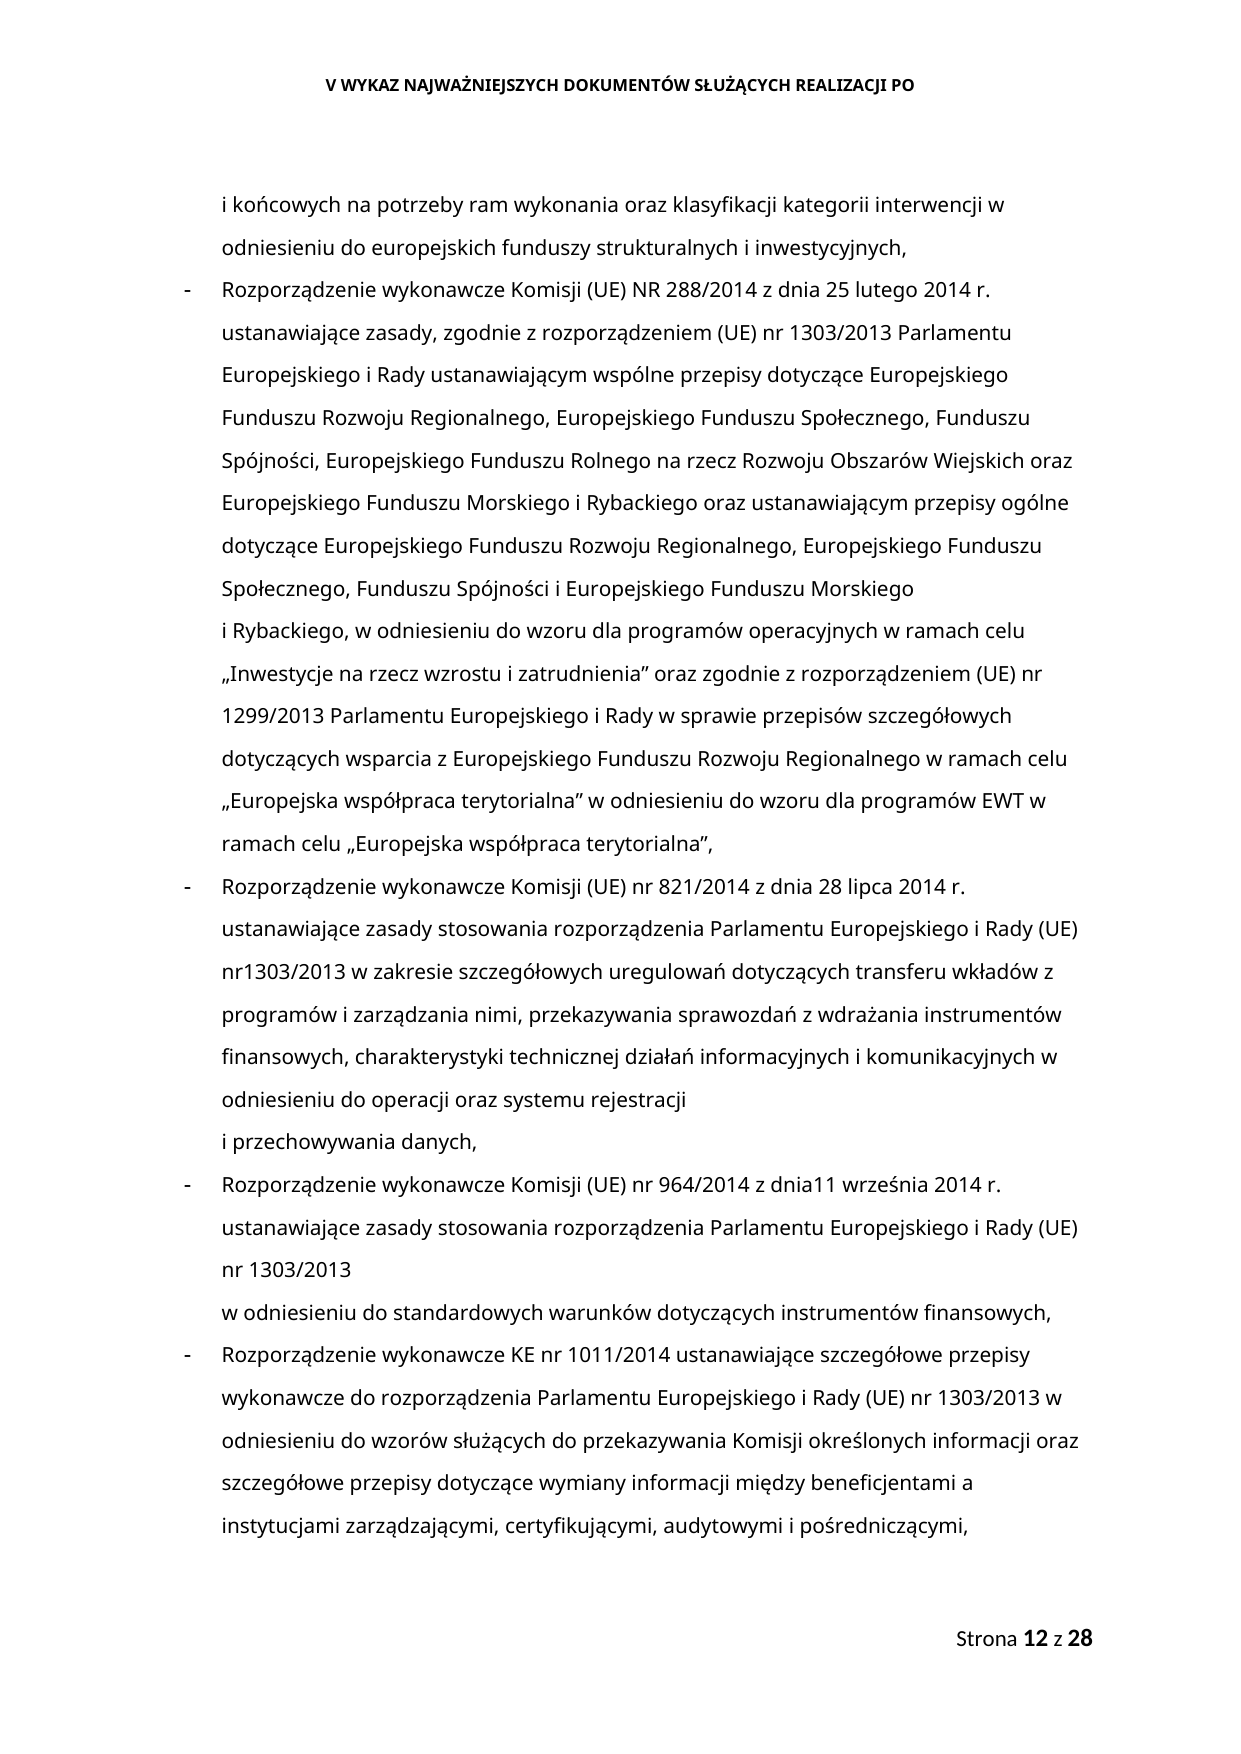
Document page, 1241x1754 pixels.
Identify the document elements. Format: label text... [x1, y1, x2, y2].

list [184, 148, 1093, 261]
list Rozporządzenie wykonawcze Komisji (UE) NR 288/2014 z dnia 25 lutego 2014 r. ustanawiające zasady, zgodnie z rozporządzeniem (UE) nr 1303/2013 Parlamentu Europejskiego i Rady ustanawiającym wspólne przepisy dotyczące Europejskiego Funduszu Rozwoju Regionalnego, Europejskiego Funduszu Społecznego, Funduszu Spójności, Europejskiego Funduszu Rolnego na rzecz Rozwoju Obszarów Wiejskich oraz Europejskiego Funduszu Morskiego i Rybackiego oraz ustanawiającym przepisy ogólne dotyczące Europejskiego Funduszu Rozwoju Regionalnego, Europejskiego Funduszu Społecznego, Funduszu Spójności i Europejskiego Funduszu Morskiego i Rybackiego, w odniesieniu do wzoru dla programów operacyjnych w ramach celu „Inwestycje na rzecz wzrostu i zatrudnienia” oraz zgodnie z rozporządzeniem (UE) nr 1299/2013 Parlamentu Europejskiego i Rady w sprawie przepisów szczegółowych dotyczących wsparcia z Europejskiego Funduszu Rozwoju Regionalnego w ramach celu „Europejska współpraca terytorialna” w odniesieniu do wzoru dla programów EWT w ramach celu „Europejska współpraca terytorialna”, [184, 275, 1093, 858]
list Rozporządzenie wykonawcze KE nr 1011/2014 ustanawiające szczegółowe przepisy wykonawcze do rozporządzenia Parlamentu Europejskiego i Rady (UE) nr 1303/2013 w odniesieniu do wzorów służących do przekazywania Komisji określonych informacji oraz szczegółowe przepisy dotyczące wymiany informacji między beneficjentami a instytucjami zarządzającymi, certyfikującymi, audytowymi i pośredniczącymi, [184, 1341, 1093, 1539]
list Rozporządzenie wykonawcze Komisji (UE) nr 964/2014 z dnia11 września 2014 r. ustanawiające zasady stosowania rozporządzenia Parlamentu Europejskiego i Rady (UE) nr 1303/2013 w odniesieniu do standardowych warunków dotyczących instrumentów finansowych, [184, 1170, 1093, 1326]
list Rozporządzenie wykonawcze Komisji (UE) nr 821/2014 z dnia 28 lipca 2014 r. ustanawiające zasady stosowania rozporządzenia Parlamentu Europejskiego i Rady (UE) nr1303/2013 w zakresie szczegółowych uregulowań dotyczących transferu wkładów z programów i zarządzania nimi, przekazywania sprawozdań z wdrażania instrumentów finansowych, charakterystyki technicznej działań informacyjnych i komunikacyjnych w odniesieniu do operacji oraz systemu rejestracji i przechowywania danych, [184, 872, 1093, 1156]
